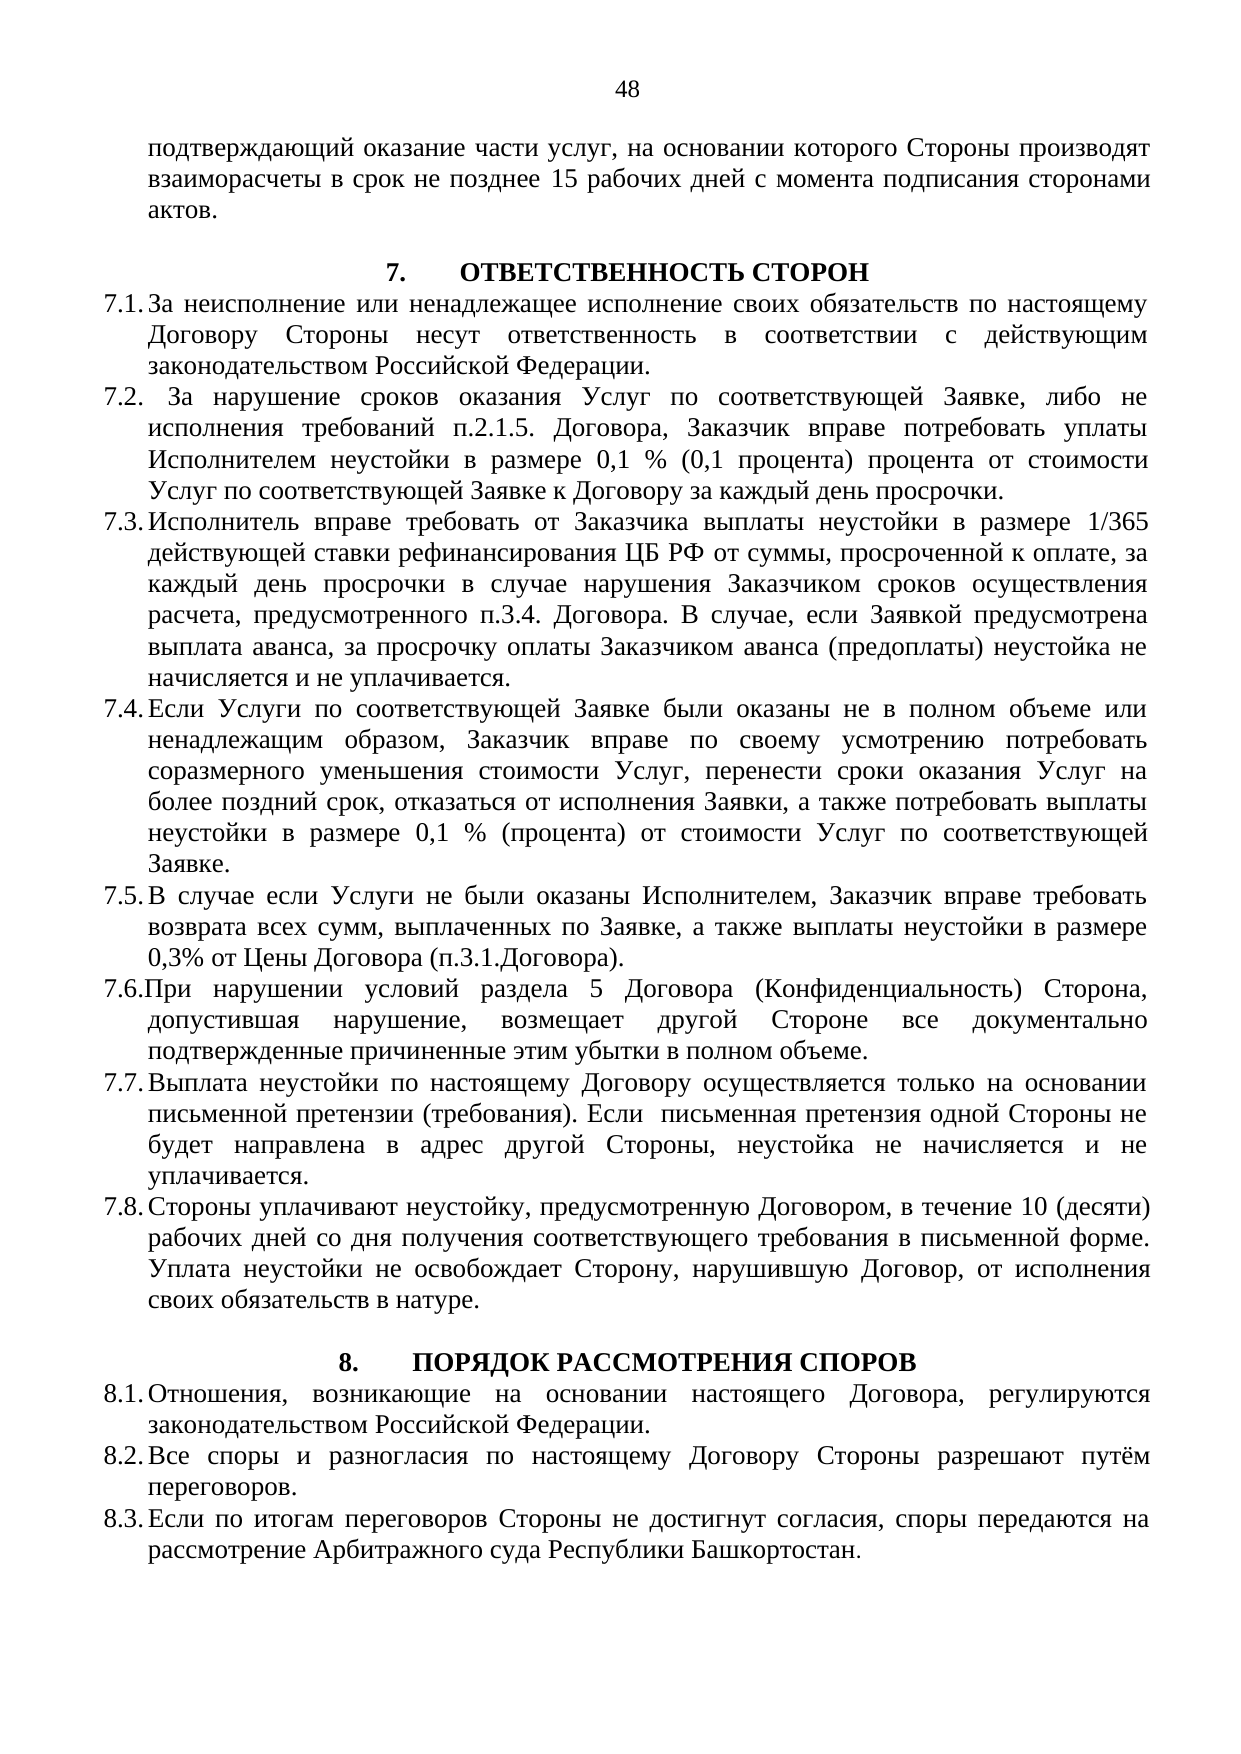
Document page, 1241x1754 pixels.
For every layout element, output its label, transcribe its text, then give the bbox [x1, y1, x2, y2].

text 7.1. За неисполнение или ненадлежащее исполнение своих обязательств по настоящему Договору Стороны несут ответственность в соответствии с действующим законодательством Российской Федерации. [103, 287, 1149, 380]
text 7.5. В случае если Услуги не были оказаны Исполнителем, Заказчик вправе требовать возврата всех сумм, выплаченных по Заявке, а также выплаты неустойки в размере 0,3% от Цены Договора (п.3.1.Договора). [103, 879, 1149, 972]
text 7.4. Если Услуги по соответствующей Заявке были оказаны не в полном объеме или ненадлежащим образом, Заказчик вправе по своему усмотрению потребовать соразмерного уменьшения стоимости Услуг, перенести сроки оказания Услуг на более поздний срок, отказаться от исполнения Заявки, а также потребовать выплаты неустойки в размере 0,1 % (процента) от стоимости Услуг по соответствующей Заявке. [103, 692, 1149, 879]
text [103, 131, 1152, 225]
text 7. ОТВЕТСТВЕННОСТЬ СТОРОН [103, 256, 1152, 287]
text 7.3. Исполнитель вправе требовать от Заказчика выплаты неустойки в размере 1/365 действующей ставки рефинансирования ЦБ РФ от суммы, просроченной к оплате, за каждый день просрочки в случае нарушения Заказчиком сроков осуществления расчета, предусмотренного п.3.4. Договора. В случае, если Заявкой предусмотрена выплата аванса, за просрочку оплаты Заказчиком аванса (предоплаты) неустойка не начисляется и не уплачивается. [103, 505, 1149, 692]
text 8.3. Если по итогам переговоров Стороны не достигнут согласия, споры передаются на рассмотрение Арбитражного суда Республики Башкортостан. [103, 1502, 1152, 1564]
text 7.7. Выплата неустойки по настоящему Договору осуществляется только на основании письменной претензии (требования). Если письменная претензия одной Стороны не будет направлена в адрес другой Стороны, неустойка не начисляется и не уплачивается. [103, 1066, 1149, 1190]
text 7.8. Стороны уплачивают неустойку, предусмотренную Договором, в течение 10 (десяти) рабочих дней со дня получения соответствующего требования в письменной форме. Уплата неустойки не освобождает Сторону, нарушившую Договор, от исполнения своих обязательств в натуре. [103, 1190, 1152, 1315]
text 8. ПОРЯДОК РАССМОТРЕНИЯ СПОРОВ [103, 1346, 1152, 1377]
text 8.2. Все споры и разногласия по настоящему Договору Стороны разрешают путём переговоров. [103, 1439, 1152, 1502]
text 7.2. За нарушение сроков оказания Услуг по соответствующей Заявке, либо не исполнения требований п.2.1.5. Договора, Заказчик вправе потребовать уплаты Исполнителем неустойки в размере 0,1 % (0,1 процента) процента от стоимости Услуг по соответствующей Заявке к Договору за каждый день просрочки. [103, 380, 1149, 505]
text 8.1. Отношения, возникающие на основании настоящего Договора, регулируются законодательством Российской Федерации. [103, 1377, 1152, 1439]
text 7.6.При нарушении условий раздела 5 Договора (Конфиденциальность) Сторона, допустившая нарушение, возмещает другой Стороне все документально подтвержденные причиненные этим убытки в полном объеме. [103, 972, 1149, 1066]
